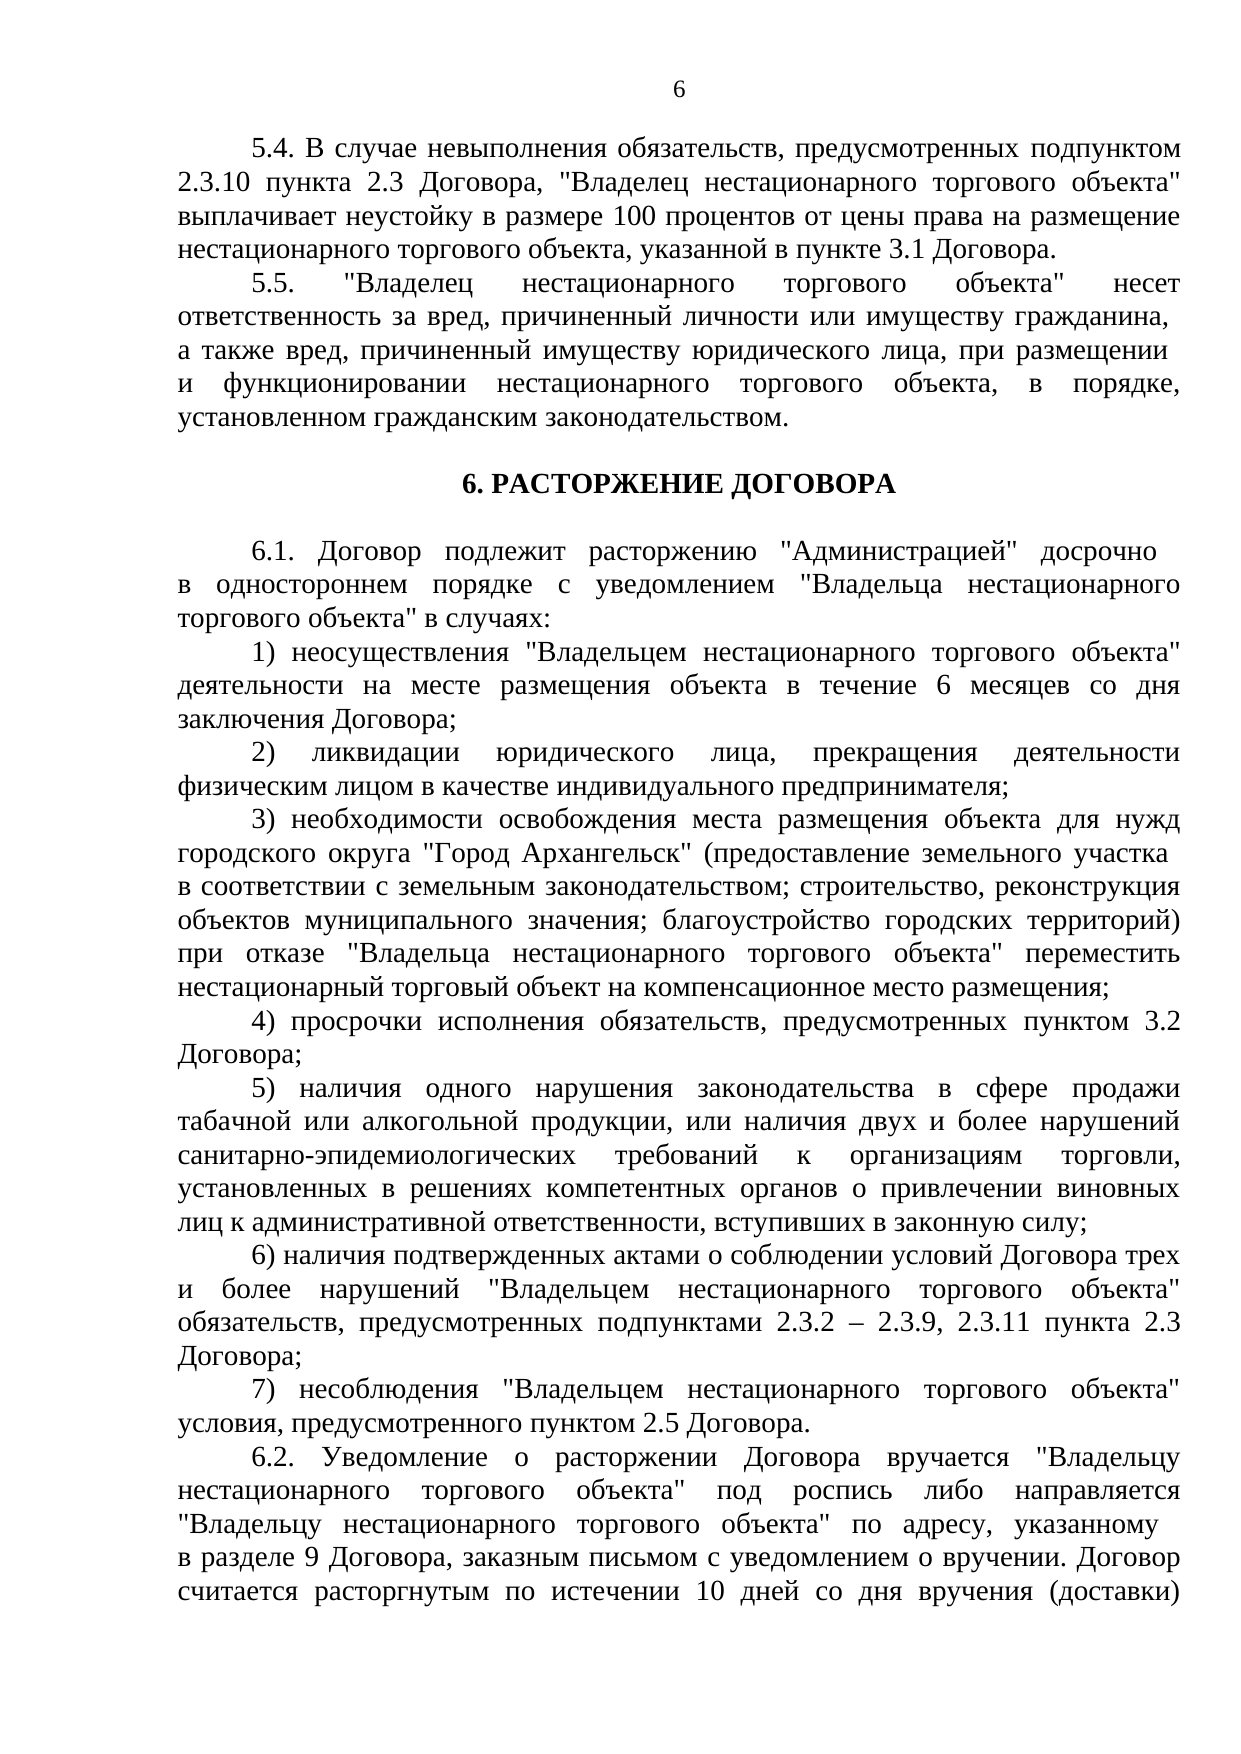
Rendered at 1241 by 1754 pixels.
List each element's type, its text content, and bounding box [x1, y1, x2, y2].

text 4) просрочки исполнения обязательств, предусмотренных пунктом 3.2 Договора; [177, 1003, 1181, 1070]
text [177, 1439, 1181, 1606]
text 1) неосуществления "Владельцем нестационарного торгового объекта" деятельности на месте размещения объекта в течение 6 месяцев со дня заключения Договора; [177, 634, 1181, 734]
text 5.5. "Владелец нестационарного торгового объекта" несет ответственность за вред, причиненный личности или имуществу гражданина, а также вред, причиненный имуществу юридического лица, при размещении и функционировании нестационарного торгового объекта, в порядке, установленном гражданским законодательством. [177, 265, 1181, 432]
text 2) ликвидации юридического лица, прекращения деятельности физическим лицом в качестве индивидуального предпринимателя; [177, 734, 1181, 801]
text 5) наличия одного нарушения законодательства в сфере продажи табачной или алкогольной продукции, или наличия двух и более нарушений санитарно-эпидемиологических требований к организациям торговли, установленных в решениях компетентных органов о привлечении виновных лиц к административной ответственности, вступивших в законную силу; [177, 1070, 1181, 1237]
text 7) несоблюдения "Владельцем нестационарного торгового объекта" условия, предусмотренного пунктом 2.5 Договора. [177, 1372, 1181, 1439]
text 5.4. В случае невыполнения обязательств, предусмотренных подпунктом 2.3.10 пункта 2.3 Договора, "Владелец нестационарного торгового объекта" выплачивает неустойку в размере 100 процентов от цены права на размещение нестационарного торгового объекта, указанной в пункте 3.1 Договора. [177, 131, 1181, 265]
title 6. РАСТОРЖЕНИЕ ДОГОВОРА [177, 466, 1181, 499]
text 6) наличия подтвержденных актами о соблюдении условий Договора трех и более нарушений "Владельцем нестационарного торгового объекта" обязательств, предусмотренных подпунктами 2.3.2 – 2.3.9, 2.3.11 пункта 2.3 Договора; [177, 1237, 1181, 1372]
text 3) необходимости освобождения места размещения объекта для нужд городского округа "Город Архангельск" (предоставление земельного участка в соответствии с земельным законодательством; строительство, реконструкция объектов муниципального значения; благоустройство городских территорий) при отказе "Владельца нестационарного торгового объекта" переместить нестационарный торговый объект на компенсационное место размещения; [177, 801, 1181, 1003]
text 6.1. Договор подлежит расторжению "Администрацией" досрочно в одностороннем порядке с уведомлением "Владельца нестационарного торгового объекта" в случаях: [177, 533, 1181, 634]
